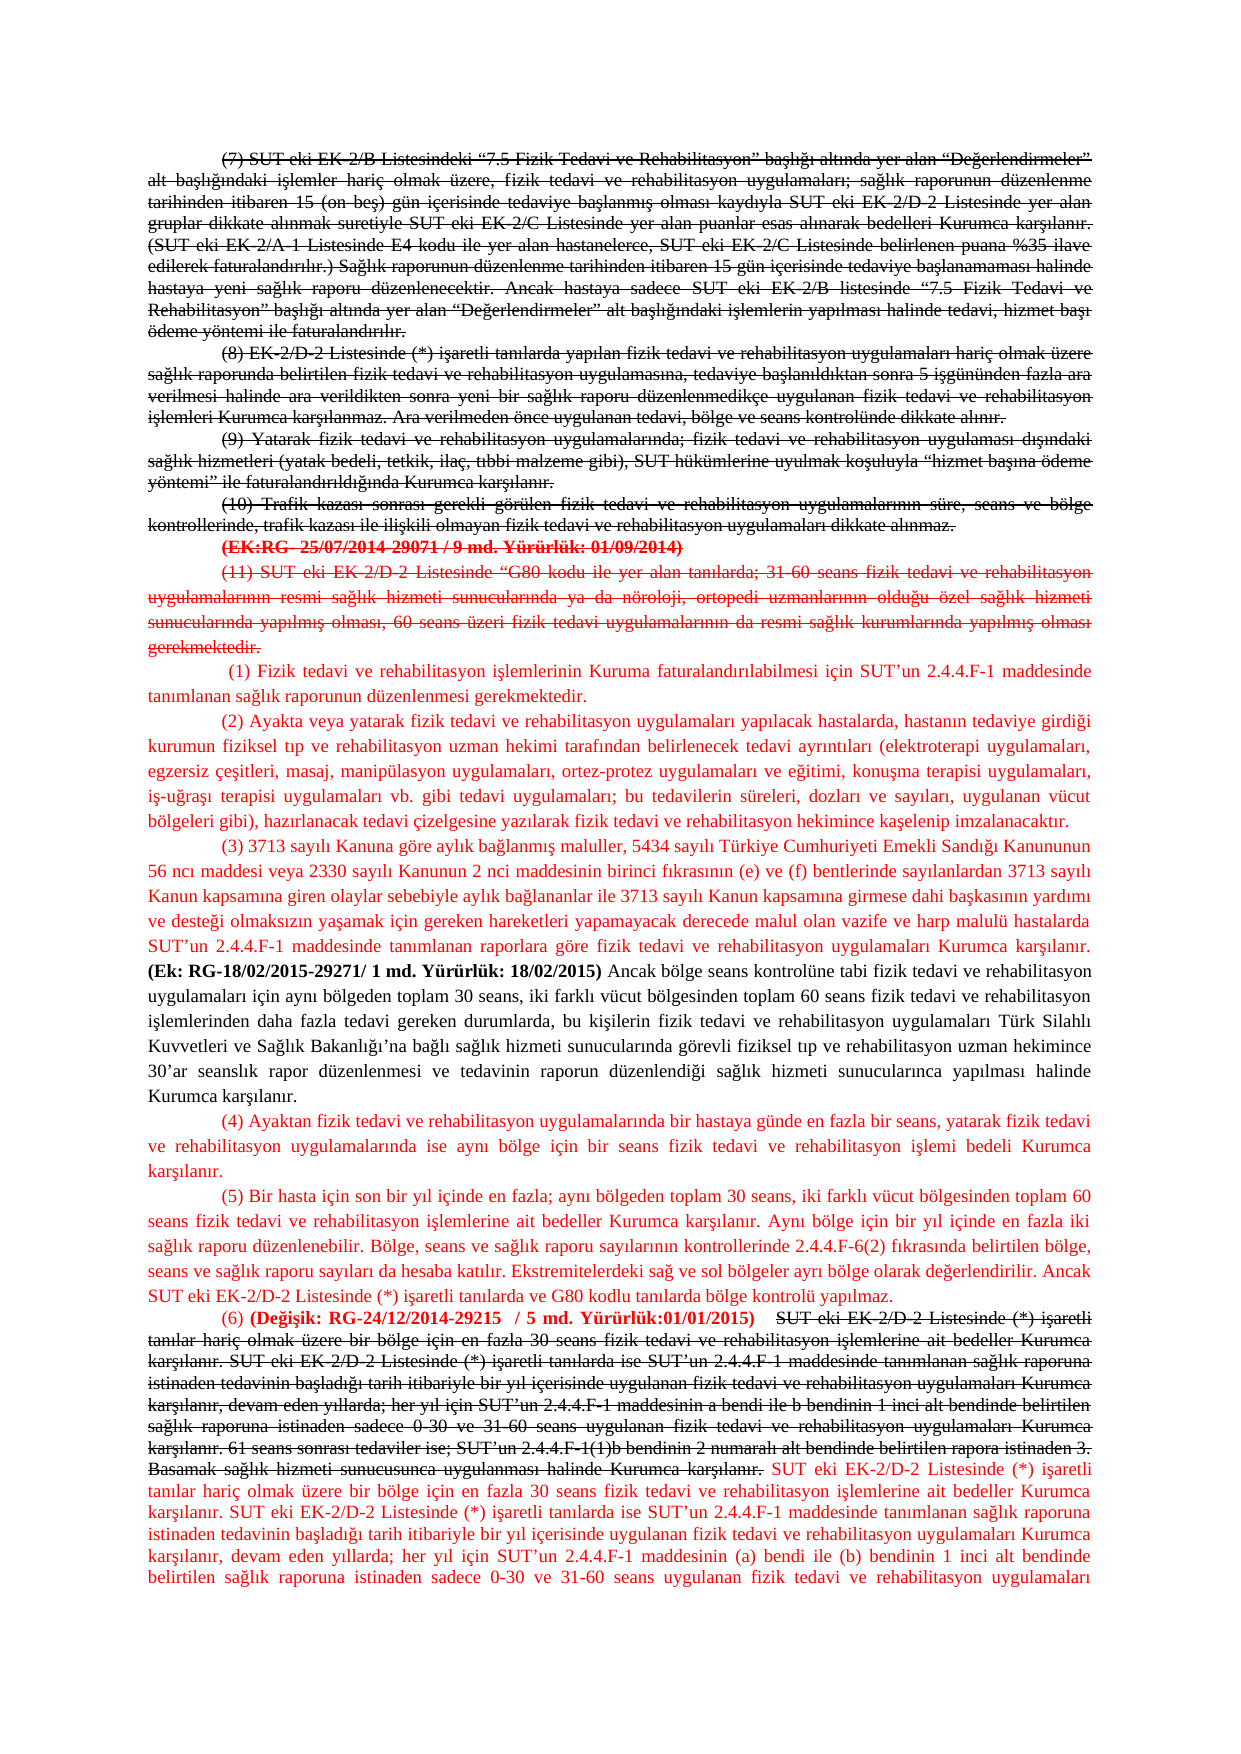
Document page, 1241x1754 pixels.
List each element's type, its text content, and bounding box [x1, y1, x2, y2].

text (EK:RG- 25/07/2014-29071 / 9 md. Yürürlük: 01/09/2014) [148, 536, 1093, 557]
text (2) Ayakta veya yatarak fizik tedavi ve rehabilitasyon uygulamaları yapılacak hastalarda, hastanın tedaviye girdiği kurumun fiziksel tıp ve rehabilitasyon uzman hekimi tarafından belirlenecek tedavi ayrıntıları (elektroterapi uygulamaları, egzersiz çeşitleri, masaj, manipülasyon uygulamaları, ortez-protez uygulamaları ve eğitimi, konuşma terapisi uygulamaları, iş-uğraşı terapisi uygulamaları vb. gibi tedavi uygulamaları; bu tedavilerin süreleri, dozları ve sayıları, uygulanan vücut bölgeleri gibi), hazırlanacak tedavi çizelgesine yazılarak fizik tedavi ve rehabilitasyon hekimince kaşelenip imzalanacaktır. [148, 707, 1093, 832]
text (9) Yatarak fizik tedavi ve rehabilitasyon uygulamalarında; fizik tedavi ve rehabilitasyon uygulaması dışındaki sağlık hizmetleri (yatak bedeli, tetkik, ilaç, tıbbi malzeme gibi), SUT hükümlerine uyulmak koşuluyla “hizmet başına ödeme yöntemi” ile faturalandırıldığında Kurumca karşılanır. [148, 462, 1093, 493]
text (7) SUT eki EK-2/B Listesindeki “7.5 Fizik Tedavi ve Rehabilitasyon” başlığı altında yer alan “Değerlendirmeler” alt başlığındaki işlemler hariç olmak üzere, fizik tedavi ve rehabilitasyon uygulamaları; sağlık raporunun düzenlenme tarihinden itibaren 15 (on beş) gün içerisinde tedaviye başlanmış olması kaydıyla SUT eki EK-2/D-2 Listesinde yer alan gruplar dikkate alınmak suretiyle SUT eki EK-2/C Listesinde yer alan puanlar esas alınarak bedelleri Kurumca karşılanır. (SUT eki EK-2/A-1 Listesinde E4 kodu ile yer alan hastanelerce, SUT eki EK-2/C Listesinde belirlenen puana %35 ilave edilerek faturalandırılır.) Sağlık raporunun düzenlenme tarihinden itibaren 15 gün içerisinde tedaviye başlanamaması halinde hastaya yeni sağlık raporu düzenlenecektir. Ancak hastaya sadece SUT eki EK-2/B listesinde “7.5 Fizik Tedavi ve Rehabilitasyon” başlığı altında yer alan “Değerlendirmeler” alt başlığındaki işlemlerin yapılması halinde tedavi, hizmet başı ödeme yöntemi ile faturalandırılır. [148, 148, 1093, 224]
text (3) 3713 sayılı Kanuna göre aylık bağlanmış maluller, 5434 sayılı Türkiye Cumhuriyeti Emekli Sandığı Kanununun 56 ncı maddesi veya 2330 sayılı Kanunun 2 nci maddesinin birinci fıkrasının (e) ve (f) bentlerinde sayılanlardan 3713 sayılı Kanun kapsamına giren olaylar sebebiyle aylık bağlananlar ile 3713 sayılı Kanun kapsamına girmese dahi başkasının yardımı ve desteği olmaksızın yaşamak için gereken hareketleri yapamayacak derecede malul olan vazife ve harp malulü hastalarda SUT’un 2.4.4.F-1 maddesinde tanımlanan raporlara göre fizik tedavi ve rehabilitasyon uygulamaları Kurumca karşılanır. (Ek: RG-18/02/2015-29271/ 1 md. Yürürlük: 18/02/2015) Ancak bölge seans kontrolüne tabi fizik tedavi ve rehabilitasyon uygulamaları için aynı bölgeden toplam 30 seans, iki farklı vücut bölgesinden toplam 60 seans fizik tedavi ve rehabilitasyon işlemlerinden daha fazla tedavi gereken durumlarda, bu kişilerin fizik tedavi ve rehabilitasyon uygulamaları Türk Silahlı Kuvvetleri ve Sağlık Bakanlığı’na bağlı sağlık hizmeti sunucularında görevli fiziksel tıp ve rehabilitasyon uzman hekimince 30’ar seanslık rapor düzenlenmesi ve tedavinin raporun düzenlendiği sağlık hizmeti sunucularınca yapılması halinde Kurumca karşılanır. [148, 832, 1093, 1107]
text (10) Trafik kazası sonrası gerekli görülen fizik tedavi ve rehabilitasyon uygulamalarının süre, seans ve bölge kontrollerinde, trafik kazası ile ilişkili olmayan fizik tedavi ve rehabilitasyon uygulamaları dikkate alınmaz. [148, 493, 1093, 536]
text (11) SUT eki EK-2/D-2 Listesinde “G80 kodu ile yer alan tanılarda; 31-60 seans fizik tedavi ve rehabilitasyon uygulamalarının resmi sağlık hizmeti sunucularında ya da nöroloji, ortopedi uzmanlarının olduğu özel sağlık hizmeti sunucularında yapılmış olması, 60 seans üzeri fizik tedavi uygulamalarının da resmi sağlık kurumlarında yapılmış olması gerekmektedir. [148, 557, 1093, 657]
text (8) EK-2/D-2 Listesinde (*) işaretli tanılarda yapılan fizik tedavi ve rehabilitasyon uygulamaları hariç olmak üzere sağlık raporunda belirtilen fizik tedavi ve rehabilitasyon uygulamasına, tedaviye başlanıldıktan sonra 5 işgününden fazla ara verilmesi halinde ara verildikten sonra yeni bir sağlık raporu düzenlenmedikçe uygulanan fizik tedavi ve rehabilitasyon işlemleri Kurumca karşılanmaz. Ara verilmeden önce uygulanan tedavi, bölge ve seans kontrolünde dikkate alınır. [148, 342, 1093, 397]
text (4) Ayaktan fizik tedavi ve rehabilitasyon uygulamalarında bir hastaya günde en fazla bir seans, yatarak fizik tedavi ve rehabilitasyon uygulamalarında ise aynı bölge için bir seans fizik tedavi ve rehabilitasyon işlemi bedeli Kurumca karşılanır. [148, 1107, 1093, 1182]
text (5) Bir hasta için son bir yıl içinde en fazla; aynı bölgeden toplam 30 seans, iki farklı vücut bölgesinden toplam 60 seans fizik tedavi ve rehabilitasyon işlemlerine ait bedeller Kurumca karşılanır. Aynı bölge için bir yıl içinde en fazla iki sağlık raporu düzenlenebilir. Bölge, seans ve sağlık raporu sayılarının kontrollerinde 2.4.4.F-6(2) fıkrasında belirtilen bölge, seans ve sağlık raporu sayıları da hesaba katılır. Ekstremitelerdeki sağ ve sol bölgeler ayrı bölge olarak değerlendirilir. Ancak SUT eki EK-2/D-2 Listesinde (*) işaretli tanılarda ve G80 kodlu tanılarda bölge kontrolü yapılmaz. [148, 1182, 1093, 1307]
text (1) Fizik tedavi ve rehabilitasyon işlemlerinin Kuruma faturalandırılabilmesi için SUT’un 2.4.4.F-1 maddesinde tanımlanan sağlık raporunun düzenlenmesi gerekmektedir. [148, 657, 1093, 707]
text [148, 1428, 1093, 1588]
text (9) Yatarak fizik tedavi ve rehabilitasyon uygulamalarında; fizik tedavi ve rehabilitasyon uygulaması dışındaki sağlık hizmetleri (yatak bedeli, tetkik, ilaç, tıbbi malzeme gibi), SUT hükümlerine uyulmak koşuluyla “hizmet başına ödeme yöntemi” ile faturalandırıldığında Kurumca karşılanır. [148, 428, 1093, 461]
